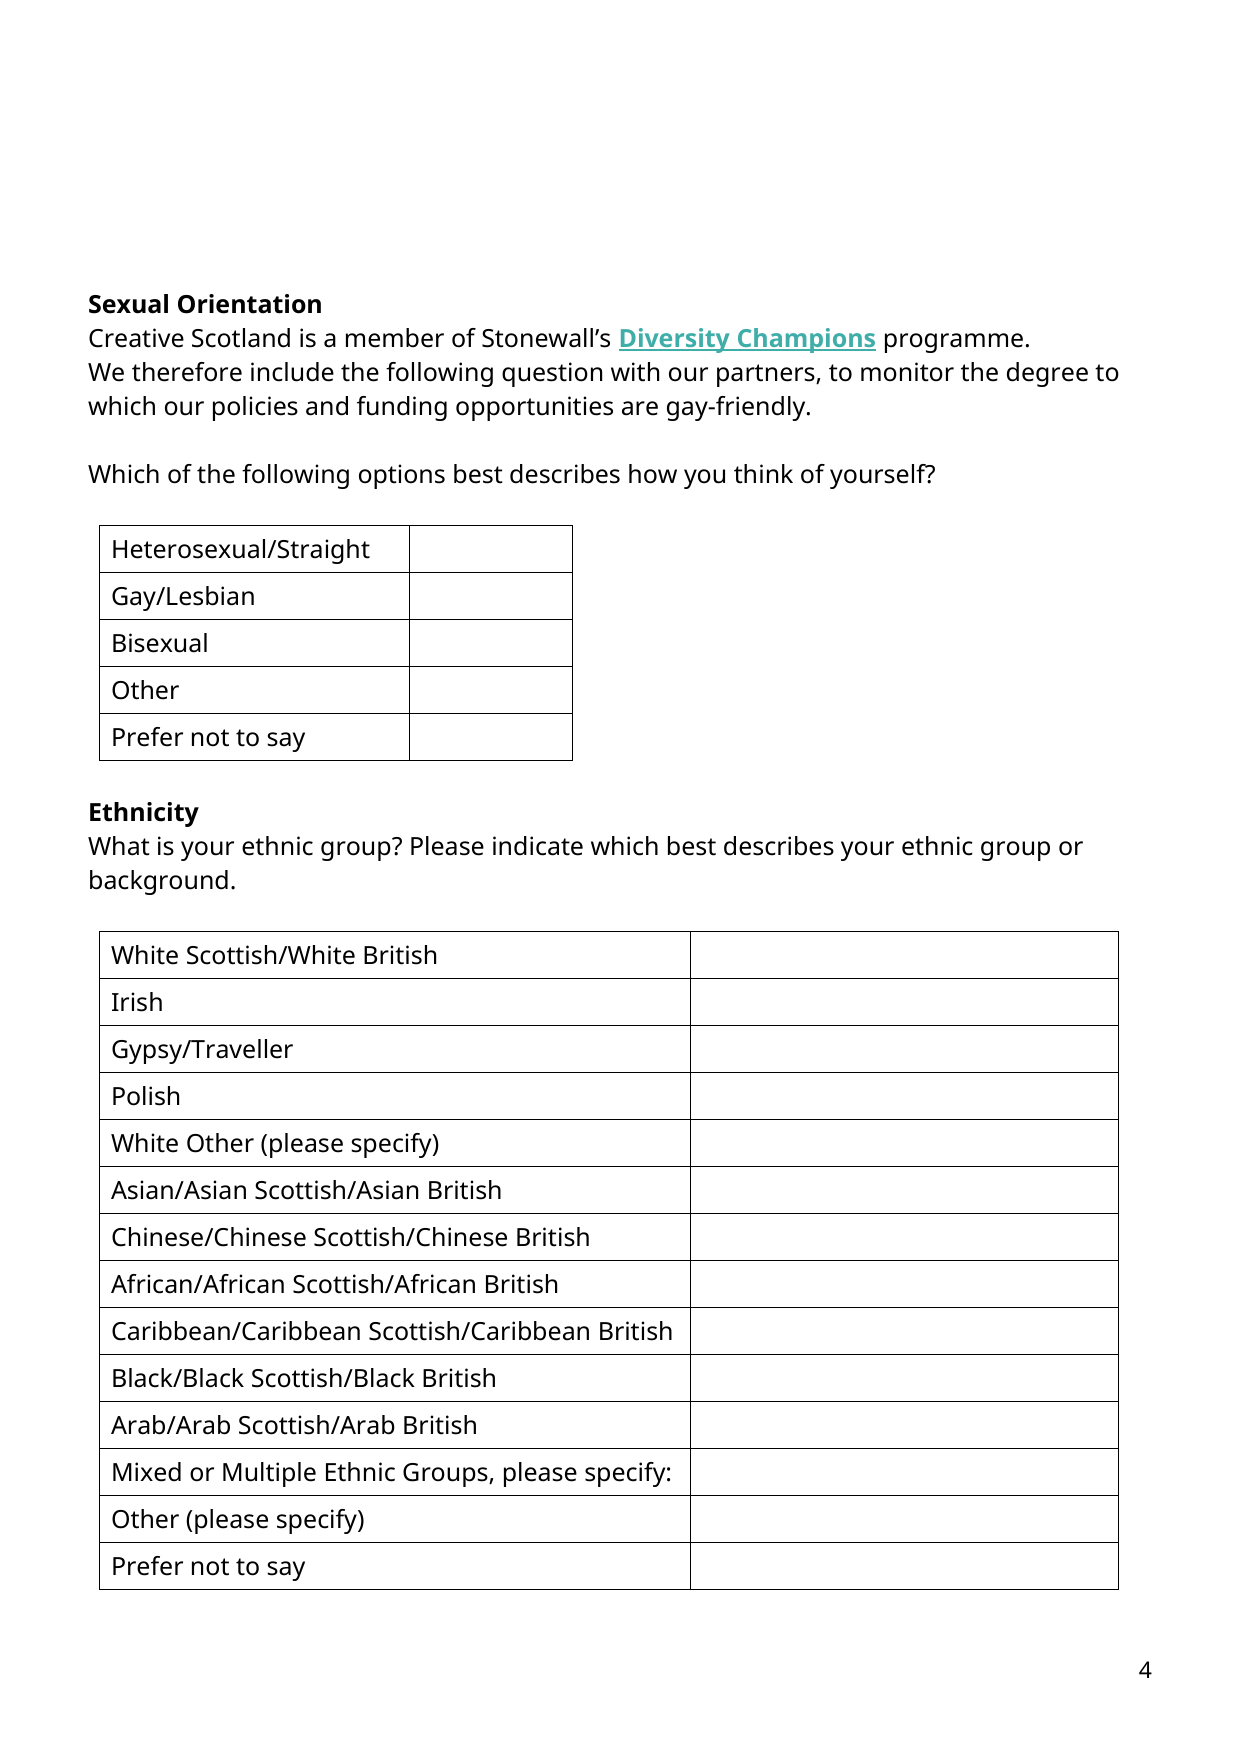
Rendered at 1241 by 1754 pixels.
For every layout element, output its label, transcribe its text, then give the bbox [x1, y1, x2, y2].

table_cell [410, 573, 572, 619]
table_cell [691, 1214, 1118, 1260]
text Ethnicity [88, 795, 1152, 829]
table_header White Scottish/White British [100, 932, 690, 978]
table_cell [691, 1355, 1118, 1401]
table_cell [410, 714, 572, 759]
text We therefore include the following question with our partners, to monitor the degree to which our policies and funding opportunities are gay-friendly. [88, 354, 1152, 422]
table_cell [691, 1261, 1118, 1307]
table_cell Caribbean/Caribbean Scottish/Caribbean British [100, 1308, 690, 1354]
table_cell Irish [100, 979, 690, 1025]
table_cell [691, 1543, 1118, 1589]
table_cell Asian/Asian Scottish/Asian British [100, 1167, 690, 1213]
table_cell [691, 1449, 1118, 1495]
table_header Heterosexual/Straight [100, 526, 409, 572]
table_cell Bisexual [100, 620, 409, 666]
text Sexual Orientation [88, 286, 1152, 320]
table_cell Chinese/Chinese Scottish/Chinese British [100, 1214, 690, 1260]
table_cell [691, 1167, 1118, 1213]
table_header [410, 526, 572, 572]
table_cell Prefer not to say [100, 714, 409, 759]
table_cell [410, 667, 572, 713]
table_cell Polish [100, 1073, 690, 1119]
table_cell [410, 620, 572, 666]
text Creative Scotland is a member of Stonewall’s Diversity Champions programme. [88, 320, 1152, 354]
table_cell African/African Scottish/African British [100, 1261, 690, 1307]
table_cell Arab/Arab Scottish/Arab British [100, 1402, 690, 1448]
table_cell Gay/Lesbian [100, 573, 409, 619]
table_cell Prefer not to say [100, 1543, 690, 1589]
table_cell [691, 1073, 1118, 1119]
text What is your ethnic group? Please indicate which best describes your ethnic group or background. [88, 829, 1152, 897]
text Which of the following options best describes how you think of yourself? [88, 457, 1152, 491]
table_cell [691, 1120, 1118, 1166]
table_cell [691, 979, 1118, 1025]
table_cell Gypsy/Traveller [100, 1026, 690, 1072]
table_header [691, 932, 1118, 978]
table_cell [691, 1496, 1118, 1542]
table_cell Black/Black Scottish/Black British [100, 1355, 690, 1401]
table_cell Other [100, 667, 409, 713]
table_cell [691, 1026, 1118, 1072]
table_cell White Other (please specify) [100, 1120, 690, 1166]
table_cell [691, 1308, 1118, 1354]
table_cell Mixed or Multiple Ethnic Groups, please specify: [100, 1449, 690, 1495]
table_cell Other (please specify) [100, 1496, 690, 1542]
table_cell [691, 1402, 1118, 1448]
